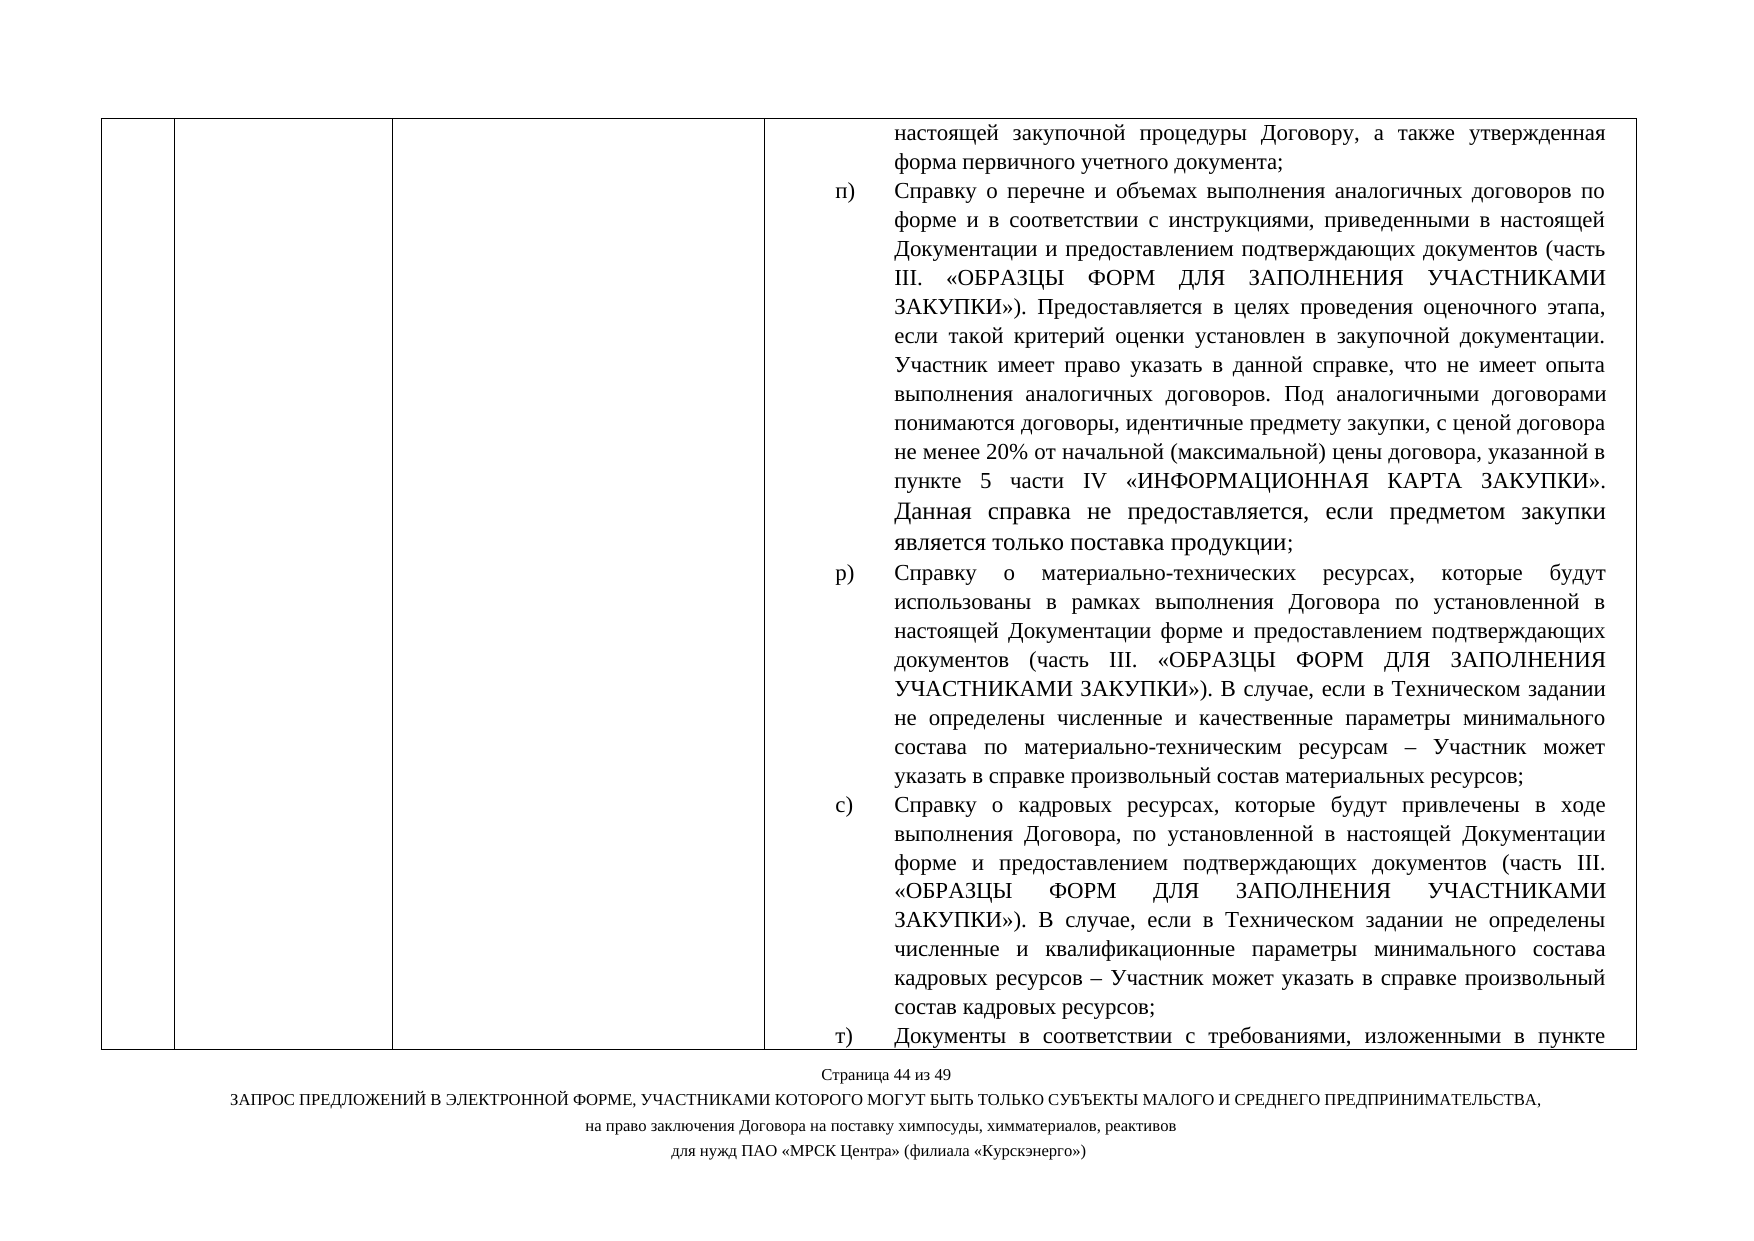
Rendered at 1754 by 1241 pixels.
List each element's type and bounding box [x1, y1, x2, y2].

table_cell [175, 119, 392, 1049]
table_cell [765, 119, 1636, 1049]
table_cell [102, 119, 174, 1049]
table_cell [393, 119, 764, 1049]
